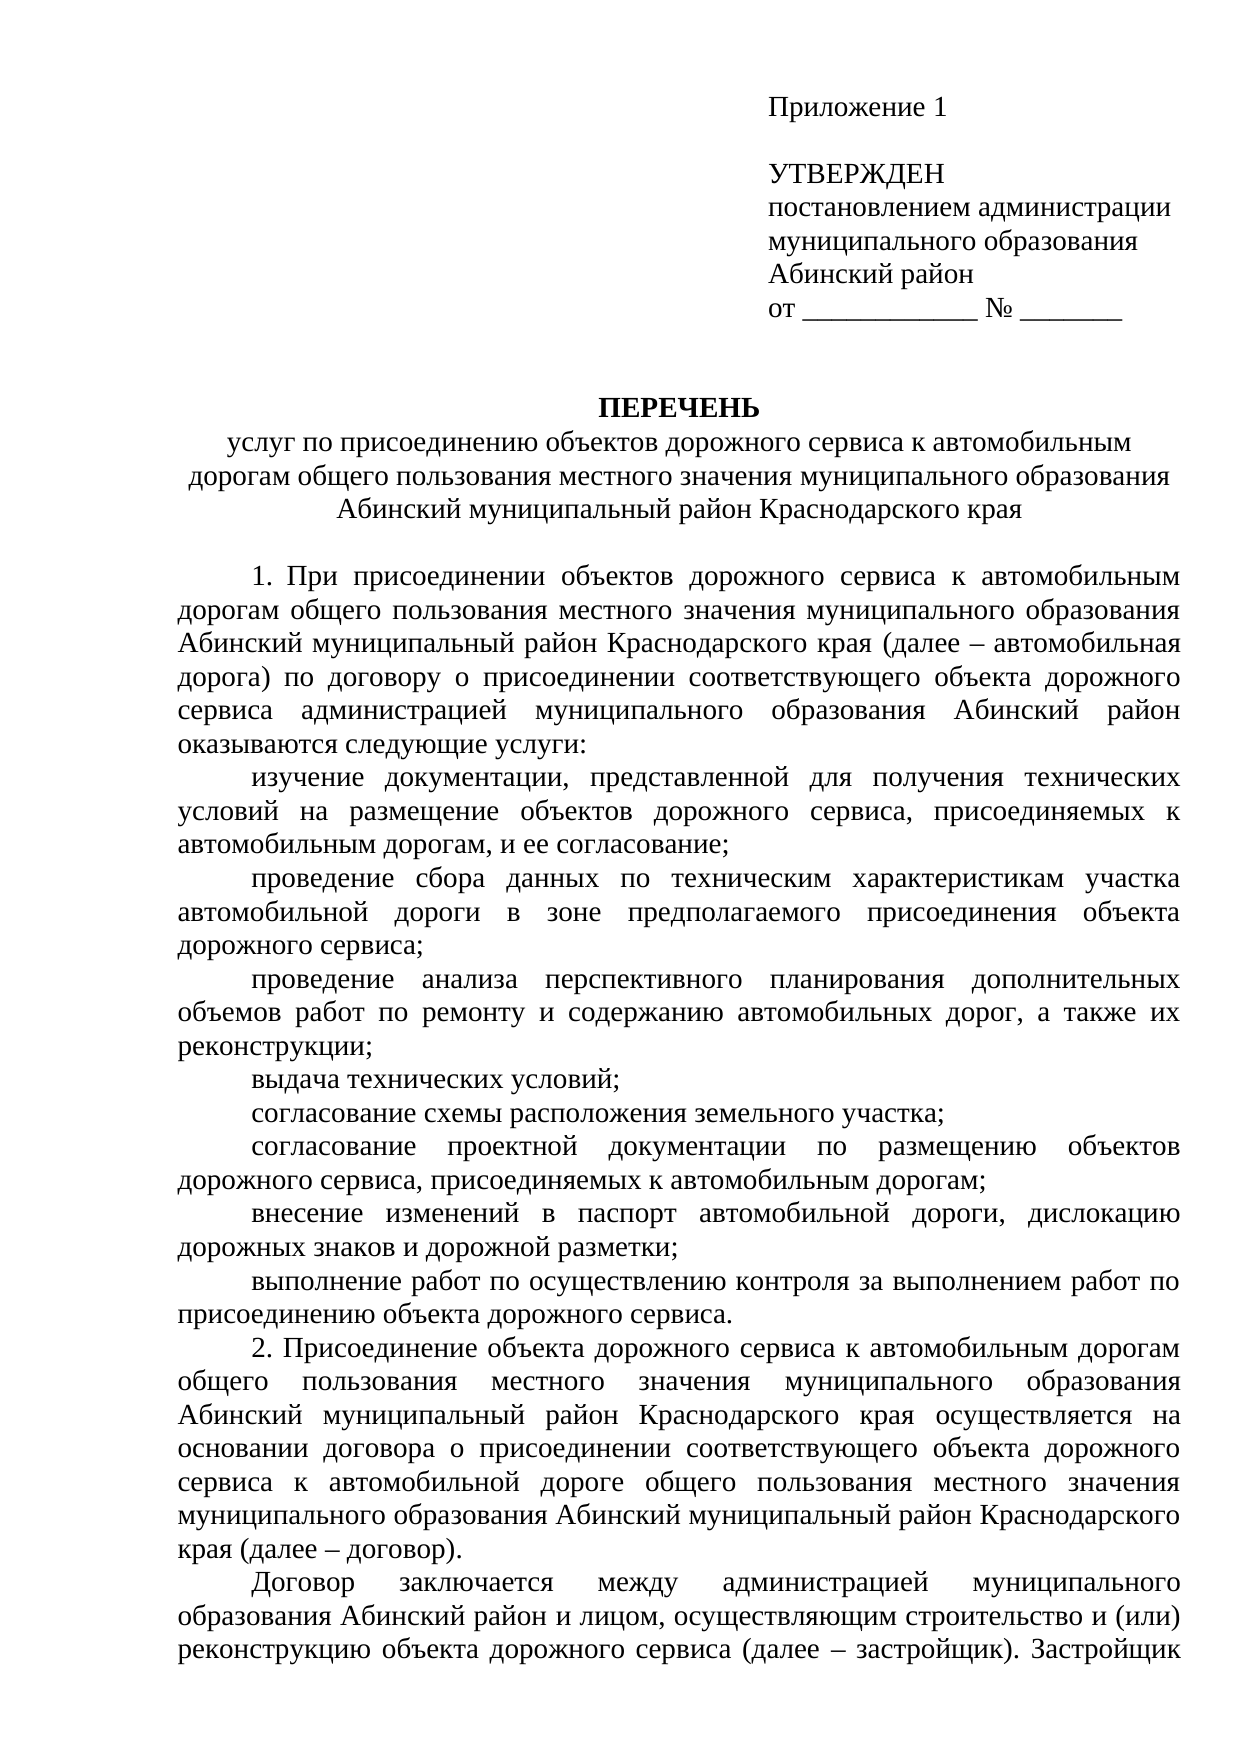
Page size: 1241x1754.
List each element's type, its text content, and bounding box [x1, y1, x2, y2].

text проведение анализа перспективного планирования дополнительных объемов работ по ремонту и содержанию автомобильных дорог, а также их реконструкции; [177, 961, 1181, 1061]
text УТВЕРЖДЕН [768, 156, 1181, 189]
text проведение сбора данных по техническим характеристикам участка автомобильной дороги в зоне предполагаемого присоединения объекта дорожного сервиса; [177, 860, 1181, 961]
text согласование проектной документации по размещению объектов дорожного сервиса, присоединяемых к автомобильным дорогам; [177, 1128, 1181, 1196]
text услуг по присоединению объектов дорожного сервиса к автомобильным дорогам общего пользования местного значения муниципального образования Абинский муниципальный район Краснодарского края [177, 424, 1181, 525]
text Абинский район [768, 256, 1181, 290]
text ПЕРЕЧЕНЬ [177, 391, 1181, 424]
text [177, 1564, 1181, 1665]
text изучение документации, представленной для получения технических условий на размещение объектов дорожного сервиса, присоединяемых к автомобильным дорогам, и ее согласование; [177, 759, 1181, 860]
text выдача технических условий; [177, 1061, 1181, 1095]
text согласование схемы расположения земельного участка; [177, 1095, 1181, 1128]
text выполнение работ по осуществлению контроля за выполнением работ по присоединению объекта дорожного сервиса. [177, 1263, 1181, 1330]
text постановлением администрации [768, 189, 1181, 223]
text внесение изменений в паспорт автомобильной дороги, дислокацию дорожных знаков и дорожной разметки; [177, 1196, 1181, 1263]
text от ____________ № _______ [768, 290, 1181, 323]
text 1. При присоединении объектов дорожного сервиса к автомобильным дорогам общего пользования местного значения муниципального образования Абинский муниципальный район Краснодарского края (далее – автомобильная дорога) по договору о присоединении соответствующего объекта дорожного сервиса администрацией муниципального образования Абинский район оказываются следующие услуги: [177, 558, 1181, 759]
text муниципального образования [768, 223, 1181, 256]
text 2. Присоединение объекта дорожного сервиса к автомобильным дорогам общего пользования местного значения муниципального образования Абинский муниципальный район Краснодарского края осуществляется на основании договора о присоединении соответствующего объекта дорожного сервиса к автомобильной дороге общего пользования местного значения муниципального образования Абинский муниципальный район Краснодарского края (далее – договор). [177, 1330, 1181, 1564]
text Приложение 1 [768, 89, 1181, 122]
